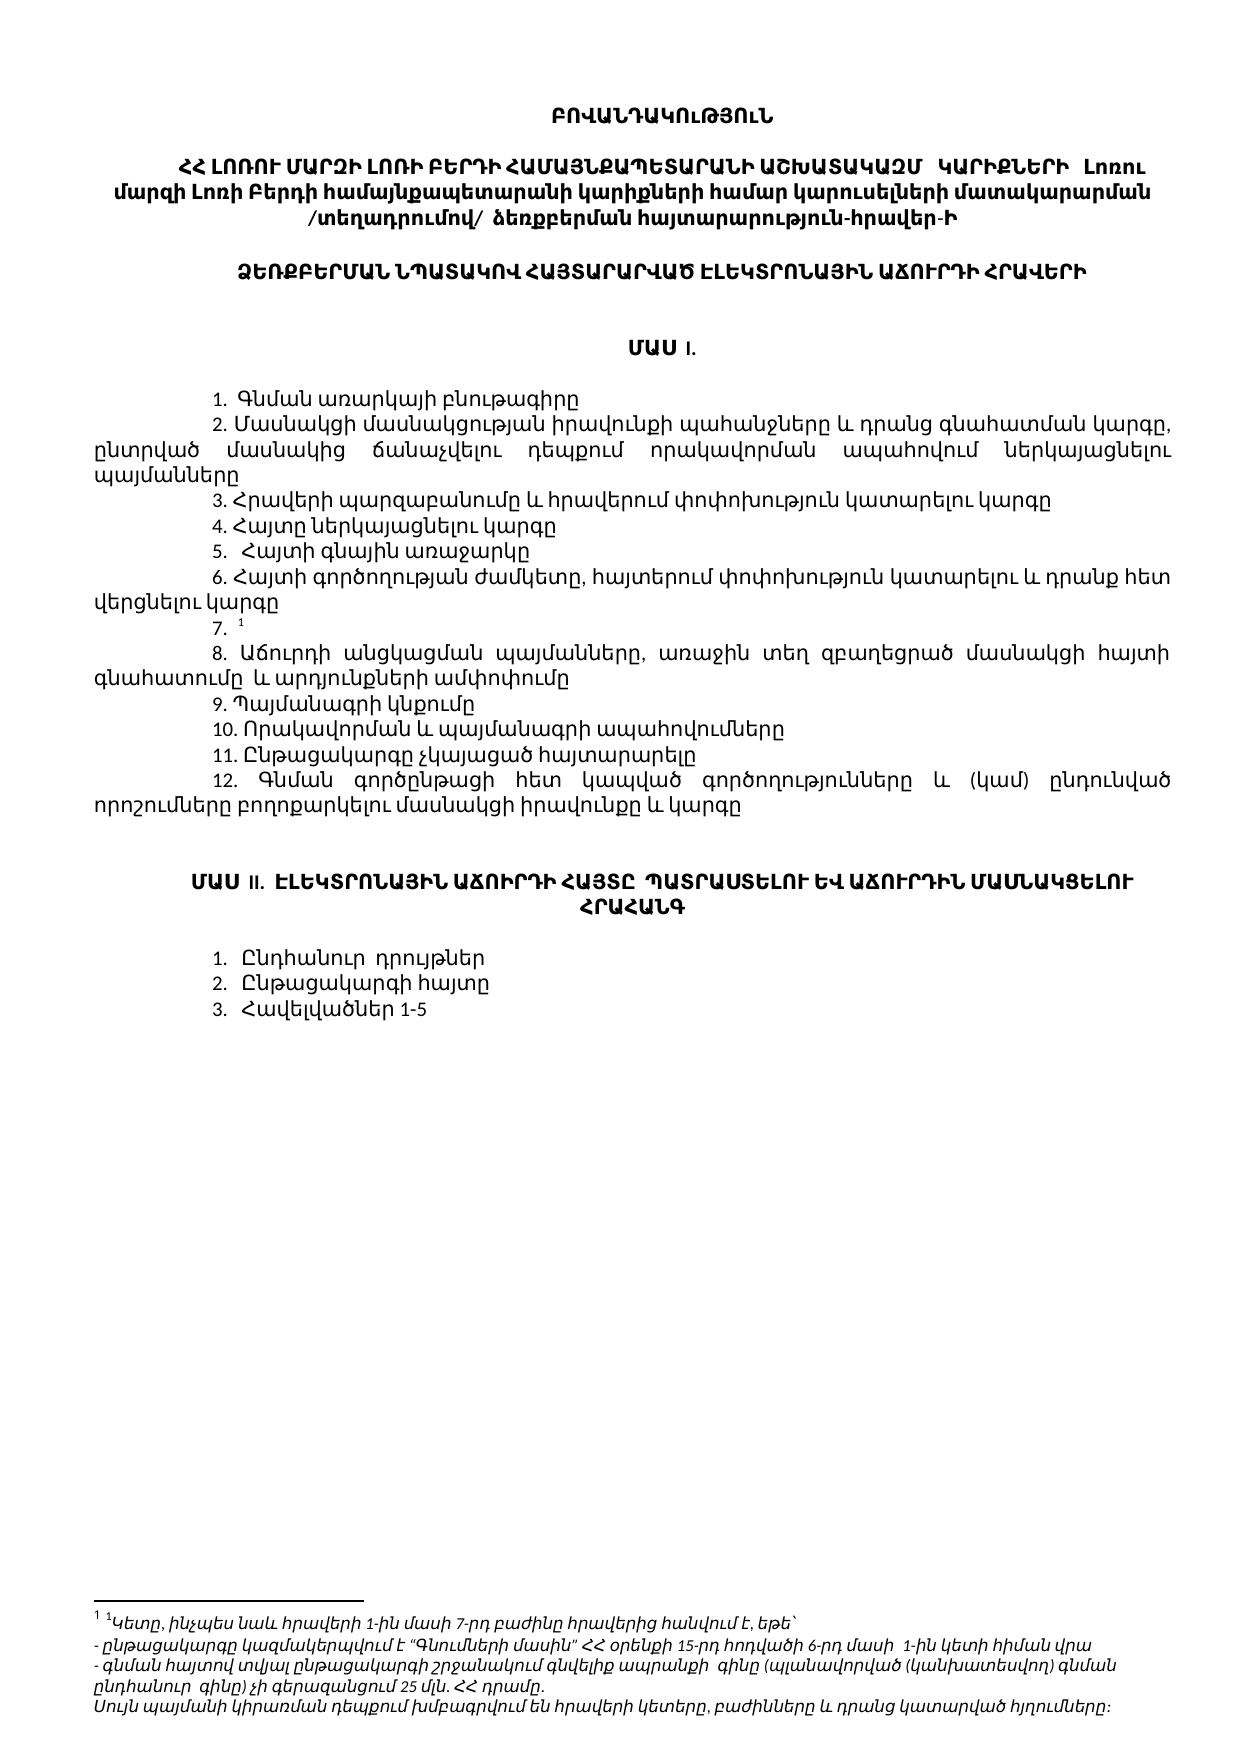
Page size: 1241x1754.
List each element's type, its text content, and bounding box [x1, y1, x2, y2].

text 11. Ընթացակարգը չկայացած հայտարարելը [94, 742, 1171, 767]
text 5. Հայտի գնային առաջարկը [94, 538, 1171, 564]
text 4. Հայտը ներկայացնելու կարգը [94, 513, 1171, 538]
text 6. Հայտի գործողության ժամկետը, հայտերում փոփոխություն կատարելու և դրանք հետ վերցնելու կարգը [94, 564, 1171, 615]
text 10. Որակավորման և պայմանագրի ապահովումները [94, 716, 1171, 742]
text 8. Աճուրդի անցկացման պայմանները, առաջին տեղ զբաղեցրած մասնակցի հայտի գնահատումը և արդյունքների ամփոփումը [94, 640, 1171, 691]
text 2. Ընթացակարգի հայտը [94, 971, 1171, 996]
text ՁԵՌՔԲԵՐՄԱՆ ՆՊԱՏԱԿՈՎ ՀԱՅՏԱՐԱՐՎԱԾ ԷԼԵԿՏՐՈՆԱՅԻՆ ԱՃՈՒՐԴԻ ՀՐԱՎԵՐԻ [94, 259, 1171, 284]
text ՄԱՍ I. [94, 335, 1171, 361]
text 1. Գնման առարկայի բնութագիրը [94, 386, 1171, 411]
text 2. Մասնակցի մասնակցության իրավունքի պահանջները և դրանց գնահատման կարգը, ընտրված մասնակից ճանաչվելու դեպքում որակավորման ապահովում ներկայացնելու պայմանները [94, 411, 1171, 488]
text 9. Պայմանագրի կնքումը [94, 691, 1171, 716]
text 7. 1 [94, 615, 1171, 640]
text ԲՈՎԱՆԴԱԿՈւԹՅՈւՆ [94, 103, 1171, 128]
text 3. Հրավերի պարզաբանումը և հրավերում փոփոխություն կատարելու կարգը [94, 488, 1171, 513]
text ՄԱՍ II. ԷԼԵԿՏՐՈՆԱՅԻՆ ԱՃՈԻՐԴԻ ՀԱՅՏԸ ՊԱՏՐԱՍՏԵԼՈՒ ԵՎ ԱՃՈՒՐԴԻՆ ՄԱՍՆԱԿՑԵԼՈՒ ՀՐԱՀԱՆԳ [94, 869, 1171, 920]
text ՀՀ ԼՈՌՈՒ ՄԱՐԶԻ ԼՈՌԻ ԲԵՐԴԻ ՀԱՄԱՅՆՔԱՊԵՏԱՐԱՆԻ ԱՇԽԱՏԱԿԱԶՄ ԿԱՐԻՔՆԵՐԻ Լոռու մարզի Լոռի Բերդի համայնքապետարանի կարիքների համար կարուսելների մատակարարման /տեղադրումով/ ձեռքբերման հայտարարություն-հրավեր-Ի [94, 154, 1171, 230]
text 1. Ընդհանուր դրույթներ [94, 945, 1171, 971]
text 3. Հավելվածներ 1-5 [94, 996, 1171, 1021]
text 12. Գնման գործընթացի հետ կապված գործողությունները և (կամ) ընդունված որոշումները բողոքարկելու մասնակցի իրավունքը և կարգը [94, 767, 1171, 818]
